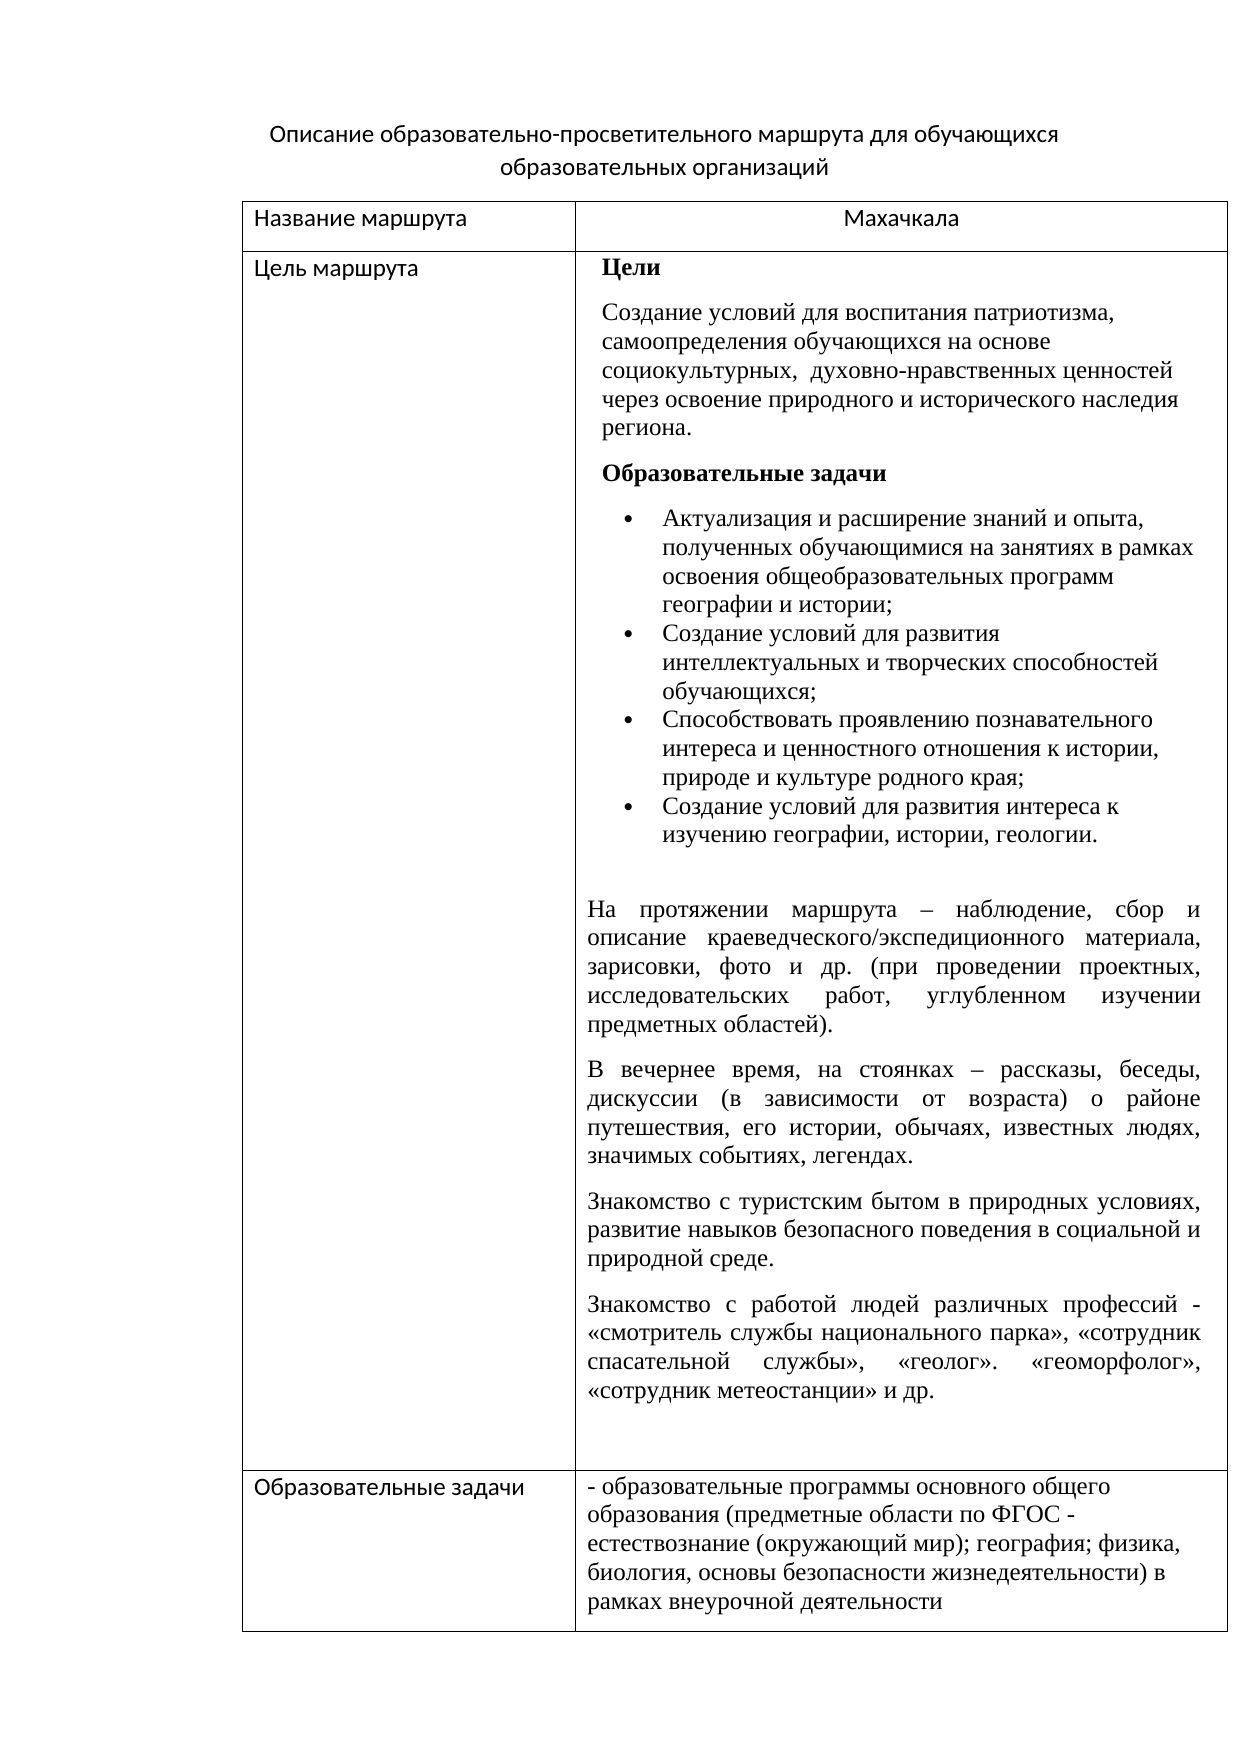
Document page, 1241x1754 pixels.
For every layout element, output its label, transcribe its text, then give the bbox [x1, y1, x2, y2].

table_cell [243, 1471, 575, 1631]
table_header Махачкала [576, 202, 1227, 251]
table_cell Цели Создание условий для воспитания патриотизма, самоопределения обучающихся на основе социокультурных, духовно-нравственных ценностей через освоение природного и исторического наследия региона. Образовательные задачи Актуализация и расширение знаний и опыта, полученных обучающимися на занятиях в рамках освоения общеобразовательных программ географии и истории; Создание условий для развития интеллектуальных и творческих способностей обучающихся; Способствовать проявлению познавательного интереса и ценностного отношения к истории, природе и культуре родного края; Создание условий для развития интереса к изучению географии, истории, геологии. На протяжении маршрута – наблюдение, сбор и описание краеведческого/экспедиционного материала, зарисовки, фото и др. (при проведении проектных, исследовательских работ, углубленном изучении предметных областей). В вечернее время, на стоянках – рассказы, беседы, дискуссии (в зависимости от возраста) о районе путешествия, его истории, обычаях, известных людях, значимых событиях, легендах. Знакомство с туристским бытом в природных условиях, развитие навыков безопасного поведения в социальной и природной среде. Знакомство с работой людей различных профессий - «смотритель службы национального парка», «сотрудник спасательной службы», «геолог». «геоморфолог», «сотрудник метеостанции» и др. [576, 252, 1227, 1470]
table_header Название маршрута [243, 202, 575, 251]
text Описание образовательно-просветительного маршрута для обучающихся образовательных организаций [177, 118, 1152, 182]
table_cell Цель маршрута [243, 252, 575, 1470]
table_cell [576, 1471, 1227, 1631]
